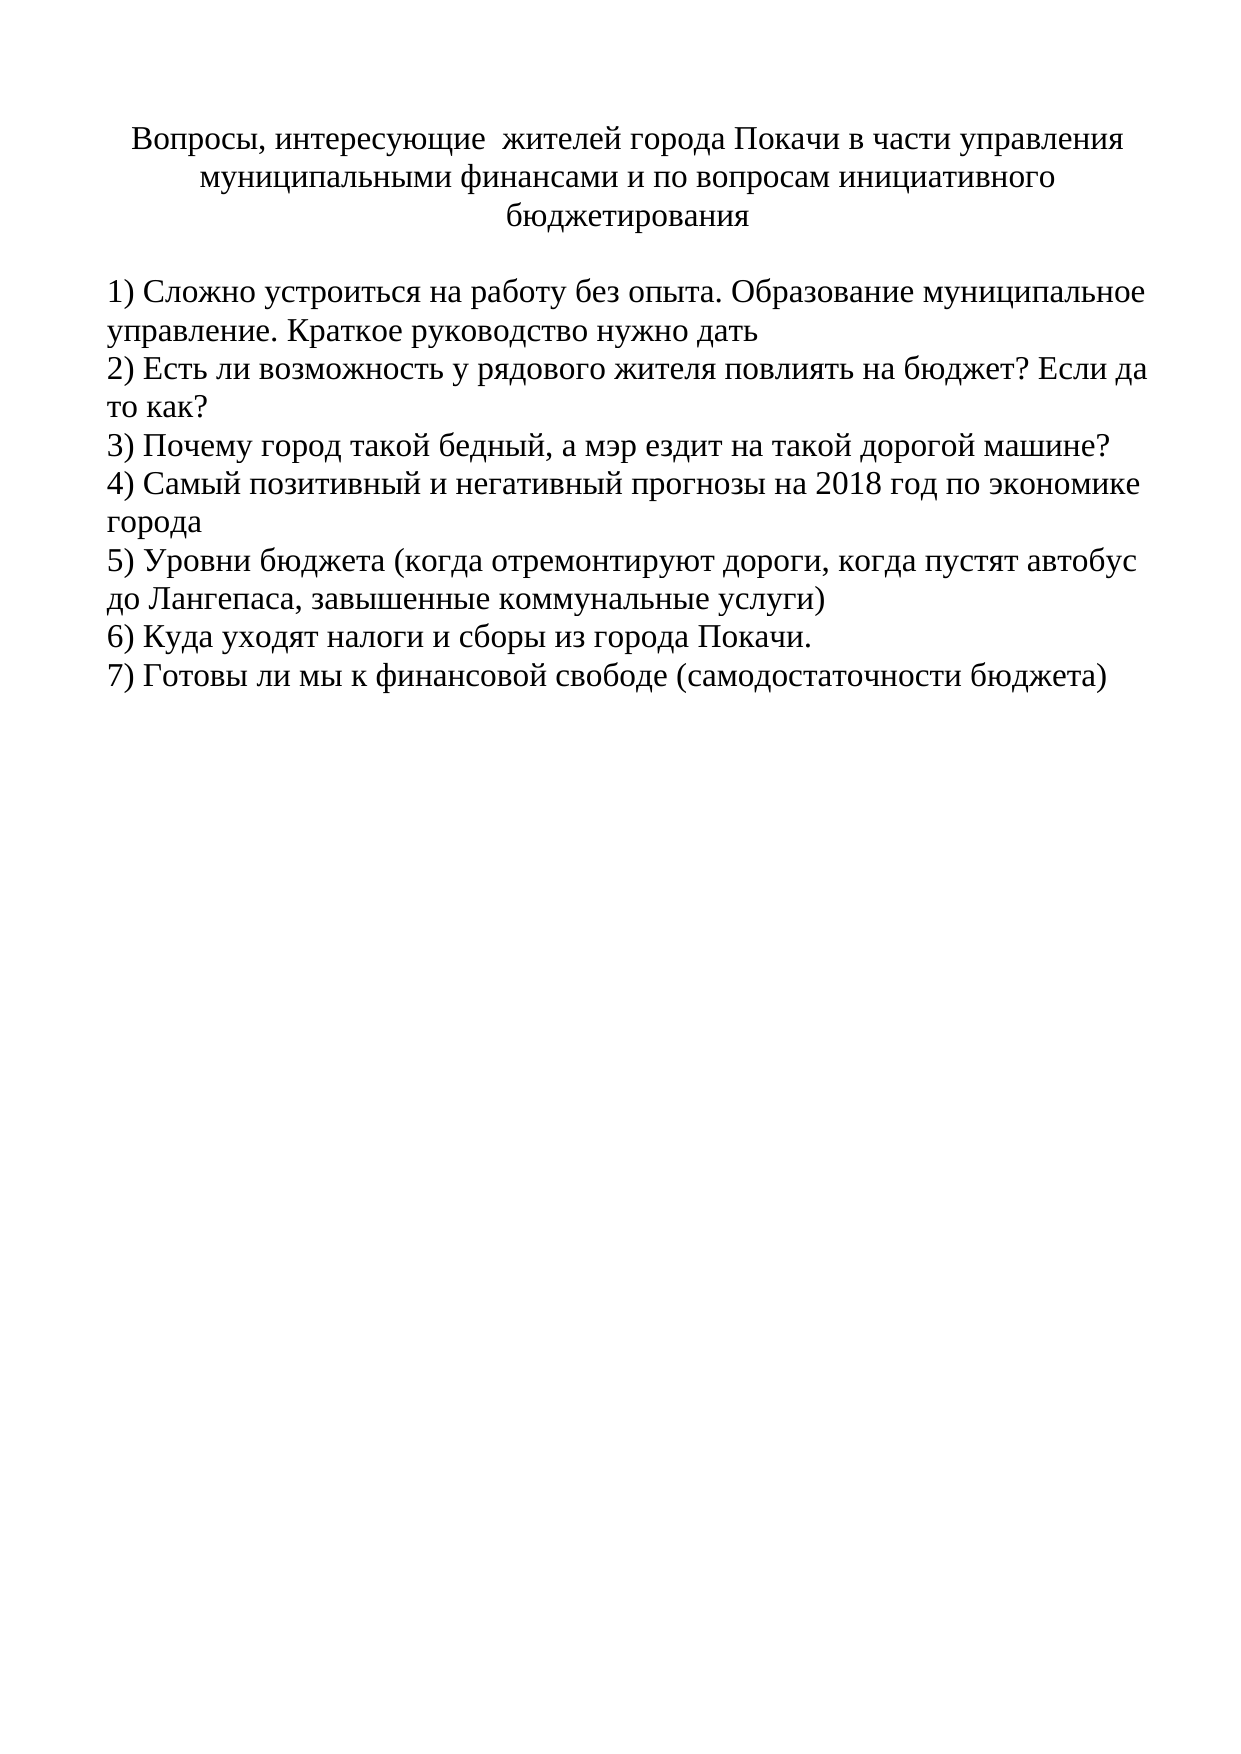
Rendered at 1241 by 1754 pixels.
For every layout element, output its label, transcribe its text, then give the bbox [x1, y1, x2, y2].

text 1) Сложно устроиться на работу без опыта. Образование муниципальное управление. Краткое руководство нужно дать 2) Есть ли возможность у рядового жителя повлиять на бюджет? Если да то как? 3) Почему город такой бедный, а мэр ездит на такой дорогой машине? 4) Самый позитивный и негативный прогнозы на 2018 год по экономике города 5) Уровни бюджета (когда отремонтируют дороги, когда пустят автобус до Лангепаса, завышенные коммунальные услуги) 6) Куда уходят налоги и сборы из города Покачи. 7) Готовы ли мы к финансовой свободе (самодостаточности бюджета) [107, 386, 1148, 721]
text Вопросы, интересующие жителей города Покачи в части управления муниципальными финансами и по вопросам инициативного бюджетирования [107, 118, 1148, 233]
